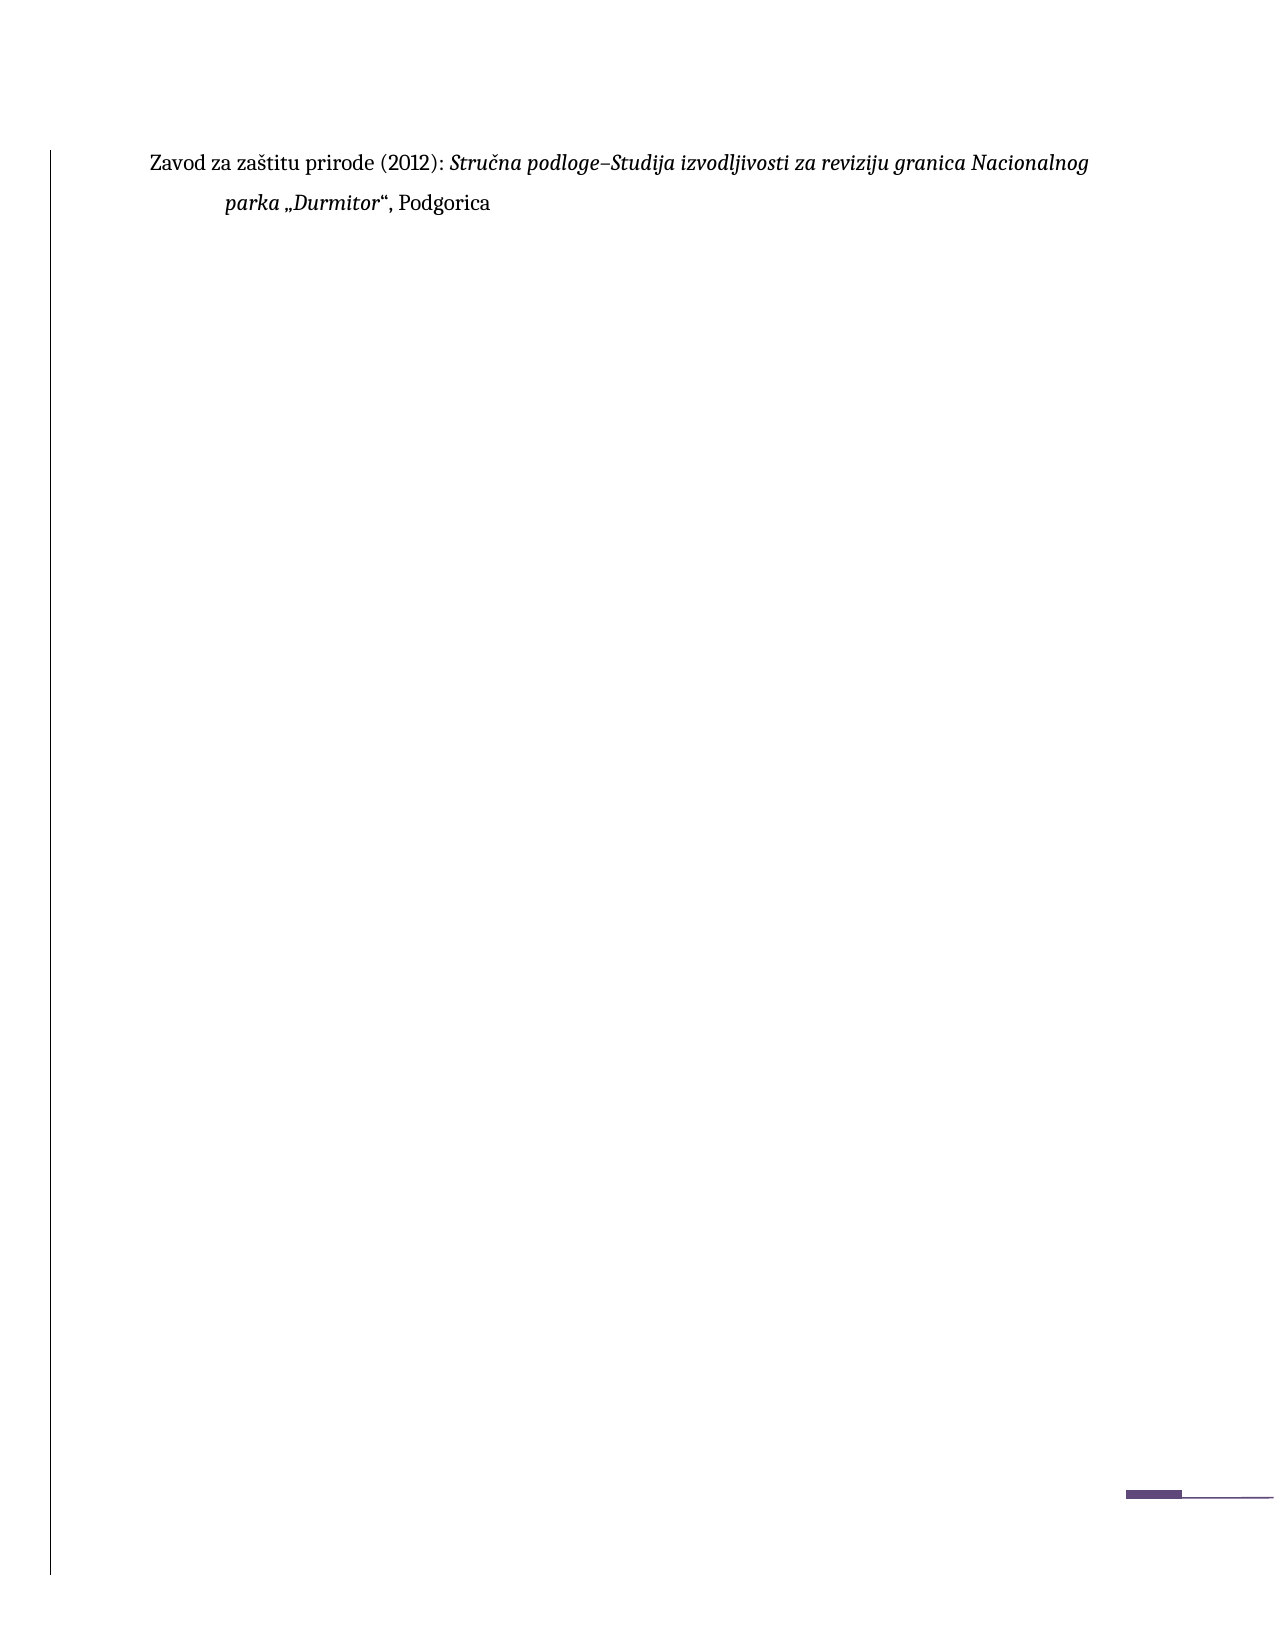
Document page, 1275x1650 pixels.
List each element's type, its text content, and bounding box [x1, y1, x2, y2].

text Zavod za zaštitu prirode (2012): Stručna podloge–Studija izvodljivosti za reviziju granica Nacionalnog parka „Durmitor“, Podgorica [150, 150, 1125, 216]
